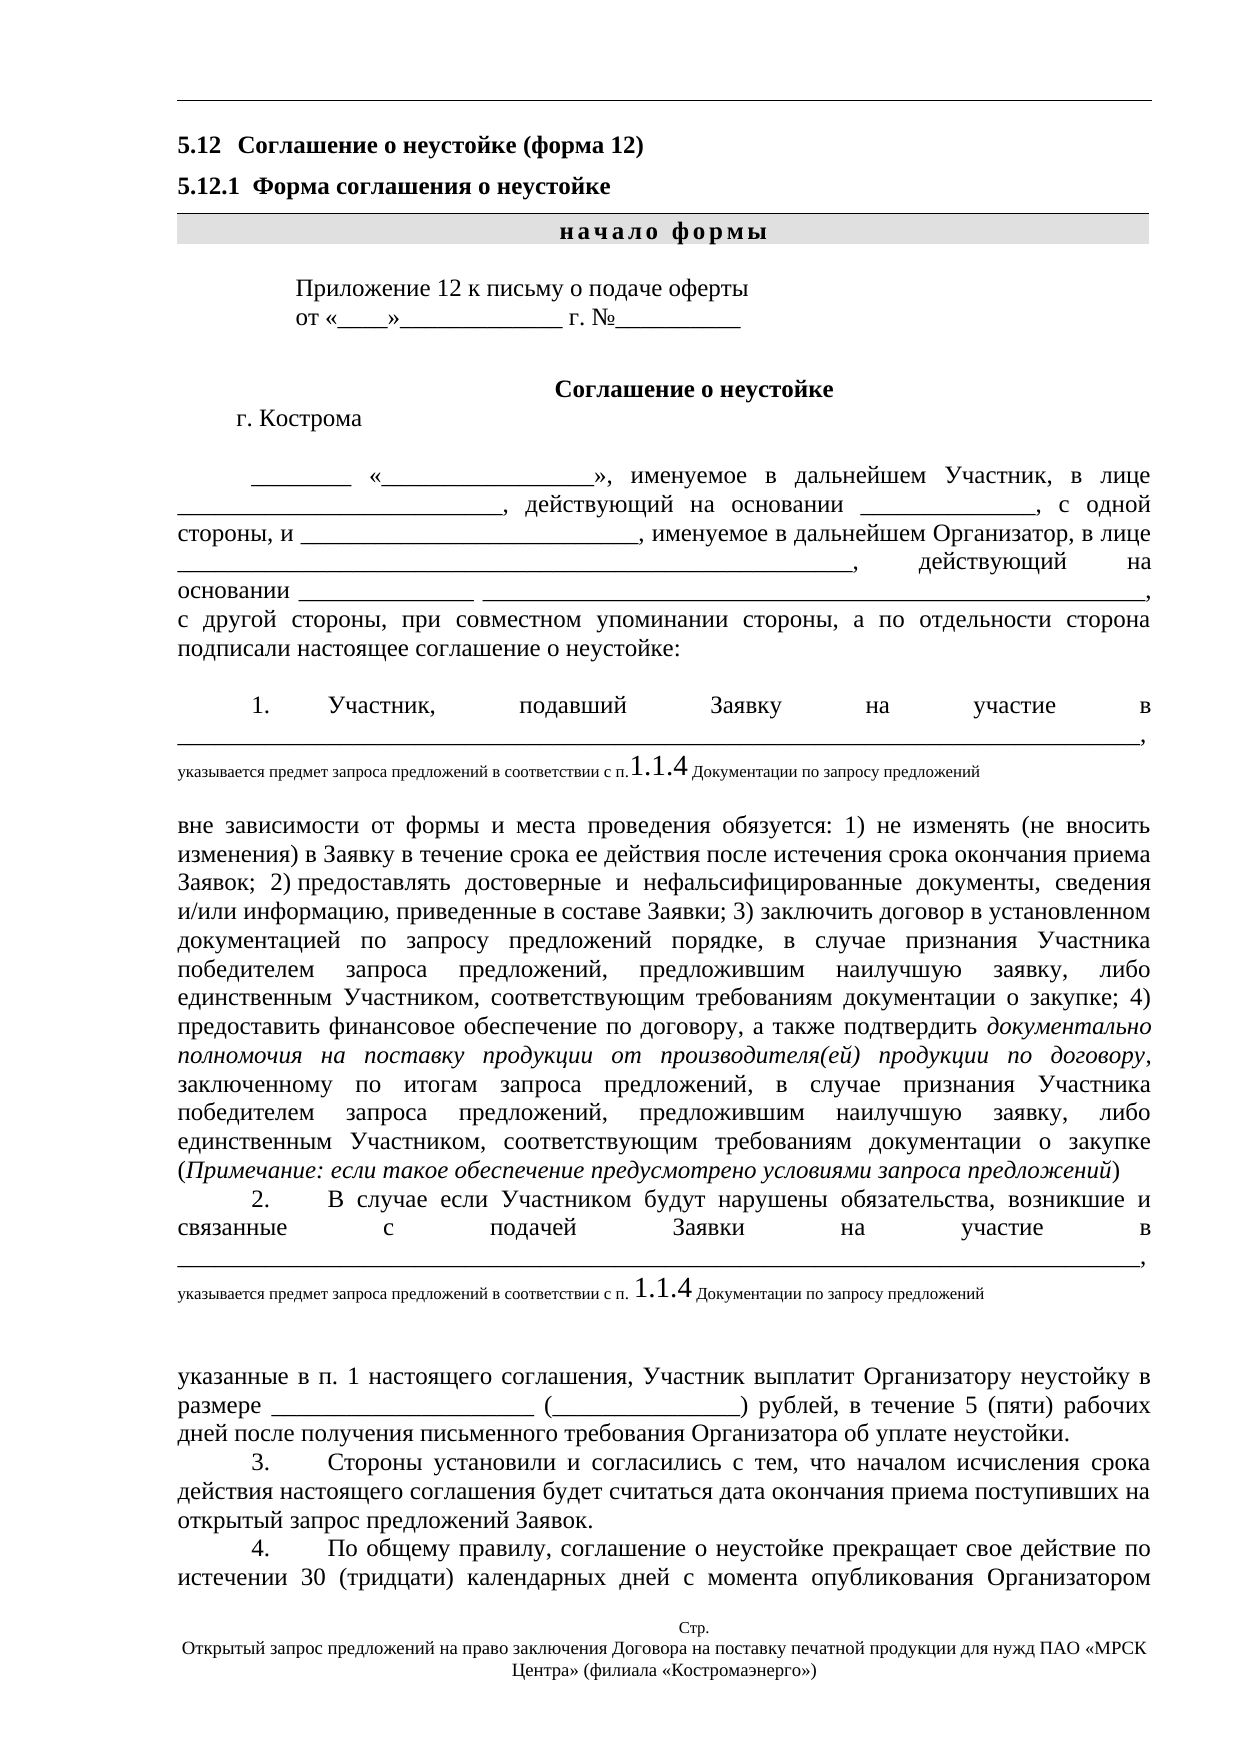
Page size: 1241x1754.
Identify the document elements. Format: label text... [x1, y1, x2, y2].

text вне зависимости от формы и места проведения обязуется: 1) не изменять (не вносить изменения) в Заявку в течение срока ее действия после истечения срока окончания приема Заявок; 2) предоставлять достоверные и нефальсифицированные документы, сведения и/или информацию, приведенные в составе Заявки; 3) заключить договор в установленном документацией по запросу предложений порядке, в случае признания Участника победителем запроса предложений, предложившим наилучшую заявку, либо единственным Участником, соответствующим требованиям документации о закупке; 4) предоставить финансовое обеспечение по договору, а также подтвердить документально полномочия на поставку продукции от производителя(ей) продукции по договору, заключенному по итогам запроса предложений, в случае признания Участника победителем запроса предложений, предложившим наилучшую заявку, либо единственным Участником, соответствующим требованиям документации о закупке (Примечание: если такое обеспечение предусмотрено условиями запроса предложений) [177, 810, 1152, 1184]
text указанные в п. 1 настоящего соглашения, Участник выплатит Организатору неустойку в размере _____________________ (_______________) рублей, в течение 5 (пяти) рабочих дней после получения письменного требования Организатора об уплате неустойки. [177, 1361, 1152, 1447]
text начало формы [177, 214, 1149, 244]
list В случае если Участником будут нарушены обязательства, возникшие и связанные с подачей Заявки на участие в _____________________________________________________________________________, [177, 1184, 1152, 1270]
text Приложение 12 к письму о подаче оферты от «____»_____________ г. №__________ [295, 273, 1152, 331]
text указывается предмет запроса предложений в соответствии с п. 1.1.4 Документации по запросу предложений [177, 1270, 1152, 1303]
subtitle Соглашение о неустойке (форма 12) [177, 130, 1152, 159]
list Участник, подавший Заявку на участие в _____________________________________________________________________________, [177, 690, 1152, 748]
text ________ «_________________», именуемое в дальнейшем Участник, в лице __________________________, действующий на основании ______________, с одной стороны, и ___________________________, именуемое в дальнейшем Организатор, в лице ______________________________________________________, действующий на основании ______________ _____________________________________________________, с другой стороны, при совместном упоминании стороны, а по отдельности сторона подписали настоящее соглашение о неустойке: [177, 460, 1152, 661]
subtitle Форма соглашения о неустойке [177, 171, 1152, 200]
text г. Кострома [177, 403, 1152, 431]
text Соглашение о неустойке [177, 374, 1152, 403]
text указывается предмет запроса предложений в соответствии с п.1.1.4 Документации по запросу предложений [177, 748, 1152, 781]
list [177, 1533, 1152, 1591]
list Стороны установили и согласились с тем, что началом исчисления срока действия настоящего соглашения будет считаться дата окончания приема поступивших на открытый запрос предложений Заявок. [177, 1447, 1152, 1533]
